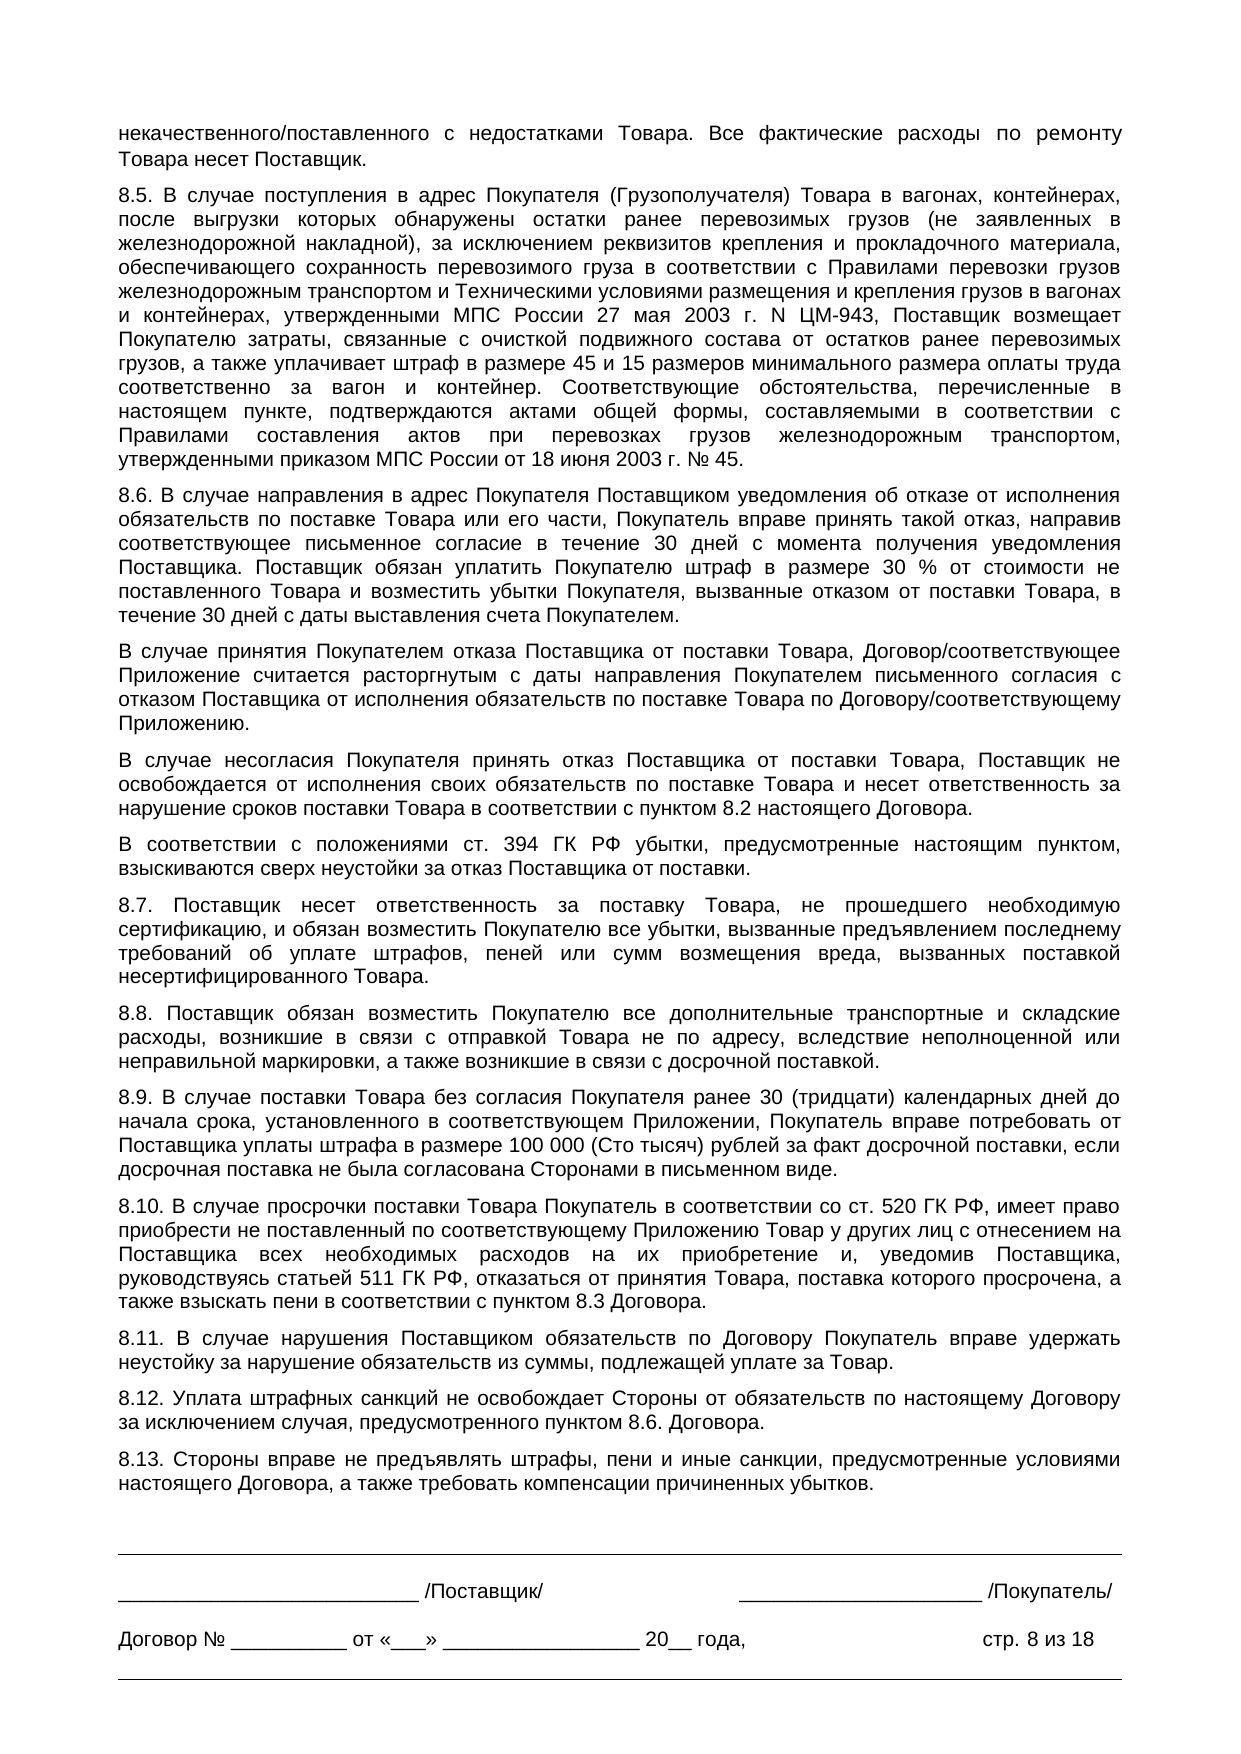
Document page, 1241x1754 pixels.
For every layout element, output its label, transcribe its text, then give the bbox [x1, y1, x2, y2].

text В случае несогласия Покупателя принять отказ Поставщика от поставки Товара, Поставщик не освобождается от исполнения своих обязательств по поставке Товара и несет ответственность за нарушение сроков поставки Товара в соответствии с пунктом 8.2 настоящего Договора. [118, 748, 1122, 819]
text В случае принятия Покупателем отказа Поставщика от поставки Товара, Договор/соответствующее Приложение считается расторгнутым с даты направления Покупателем письменного согласия с отказом Поставщика от исполнения обязательств по поставке Товара по Договору/соответствующему Приложению. [118, 639, 1122, 735]
text 8.13. Стороны вправе не предъявлять штрафы, пени и иные санкции, предусмотренные условиями настоящего Договора, а также требовать компенсации причиненных убытков. [118, 1447, 1122, 1494]
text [118, 118, 1122, 171]
text В соответствии с положениями ст. 394 ГК РФ убытки, предусмотренные настоящим пунктом, взыскиваются сверх неустойки за отказ Поставщика от поставки. [118, 832, 1122, 880]
text 8.7. Поставщик несет ответственность за поставку Товара, не прошедшего необходимую сертификацию, и обязан возместить Покупателю все убытки, вызванные предъявлением последнему требований об уплате штрафов, пеней или сумм возмещения вреда, вызванных поставкой несертифицированного Товара. [118, 892, 1122, 988]
text 8.10. В случае просрочки поставки Товара Покупатель в соответствии со ст. 520 ГК РФ, имеет право приобрести не поставленный по соответствующему Приложению Товар у других лиц с отнесением на Поставщика всех необходимых расходов на их приобретение и, уведомив Поставщика, руководствуясь статьей 511 ГК РФ, отказаться от принятия Товара, поставка которого просрочена, а также взыскать пени в соответствии с пунктом 8.3 Договора. [118, 1193, 1122, 1313]
text 8.5. В случае поступления в адрес Покупателя (Грузополучателя) Товара в вагонах, контейнерах, после выгрузки которых обнаружены остатки ранее перевозимых грузов (не заявленных в железнодорожной накладной), за исключением реквизитов крепления и прокладочного материала, обеспечивающего сохранность перевозимого груза в соответствии с Правилами перевозки грузов железнодорожным транспортом и Техническими условиями размещения и крепления грузов в вагонах и контейнерах, утвержденными МПС России 27 мая . N ЦМ-943, Поставщик возмещает Покупателю затраты, связанные с очисткой подвижного состава от остатков ранее перевозимых грузов, а также уплачивает штраф в размере 45 и 15 размеров минимального размера оплаты труда соответственно за вагон и контейнер. Соответствующие обстоятельства, перечисленные в настоящем пункте, подтверждаются актами общей формы, составляемыми в соответствии с Правилами составления актов при перевозках грузов железнодорожным транспортом, утвержденными приказом МПС России от 18 июня . № 45. [118, 183, 1122, 471]
text 8.12. Уплата штрафных санкций не освобождает Стороны от обязательств по настоящему Договору за исключением случая, предусмотренного пунктом 8.6. Договора. [118, 1386, 1122, 1434]
text 8.6. В случае направления в адрес Покупателя Поставщиком уведомления об отказе от исполнения обязательств по поставке Товара или его части, Покупатель вправе принять такой отказ, направив соответствующее письменное согласие в течение 30 дней с момента получения уведомления Поставщика. Поставщик обязан уплатить Покупателю штраф в размере 30 % от стоимости не поставленного Товара и возместить убытки Покупателя, вызванные отказом от поставки Товара, в течение 30 дней с даты выставления счета Покупателем. [118, 483, 1122, 627]
text 8.11. В случае нарушения Поставщиком обязательств по Договору Покупатель вправе удержать неустойку за нарушение обязательств из суммы, подлежащей уплате за Товар. [118, 1326, 1122, 1374]
text 8.8. Поставщик обязан возместить Покупателю все дополнительные транспортные и складские расходы, возникшие в связи с отправкой Товара не по адресу, вследствие неполноценной или неправильной маркировки, а также возникшие в связи с досрочной поставкой. [118, 1001, 1122, 1073]
text 8.9. В случае поставки Товара без согласия Покупателя ранее 30 (тридцати) календарных дней до начала срока, установленного в соответствующем Приложении, Покупатель вправе потребовать от Поставщика уплаты штрафа в размере 100 000 (Сто тысяч) рублей за факт досрочной поставки, если досрочная поставка не была согласована Сторонами в письменном виде. [118, 1085, 1122, 1181]
